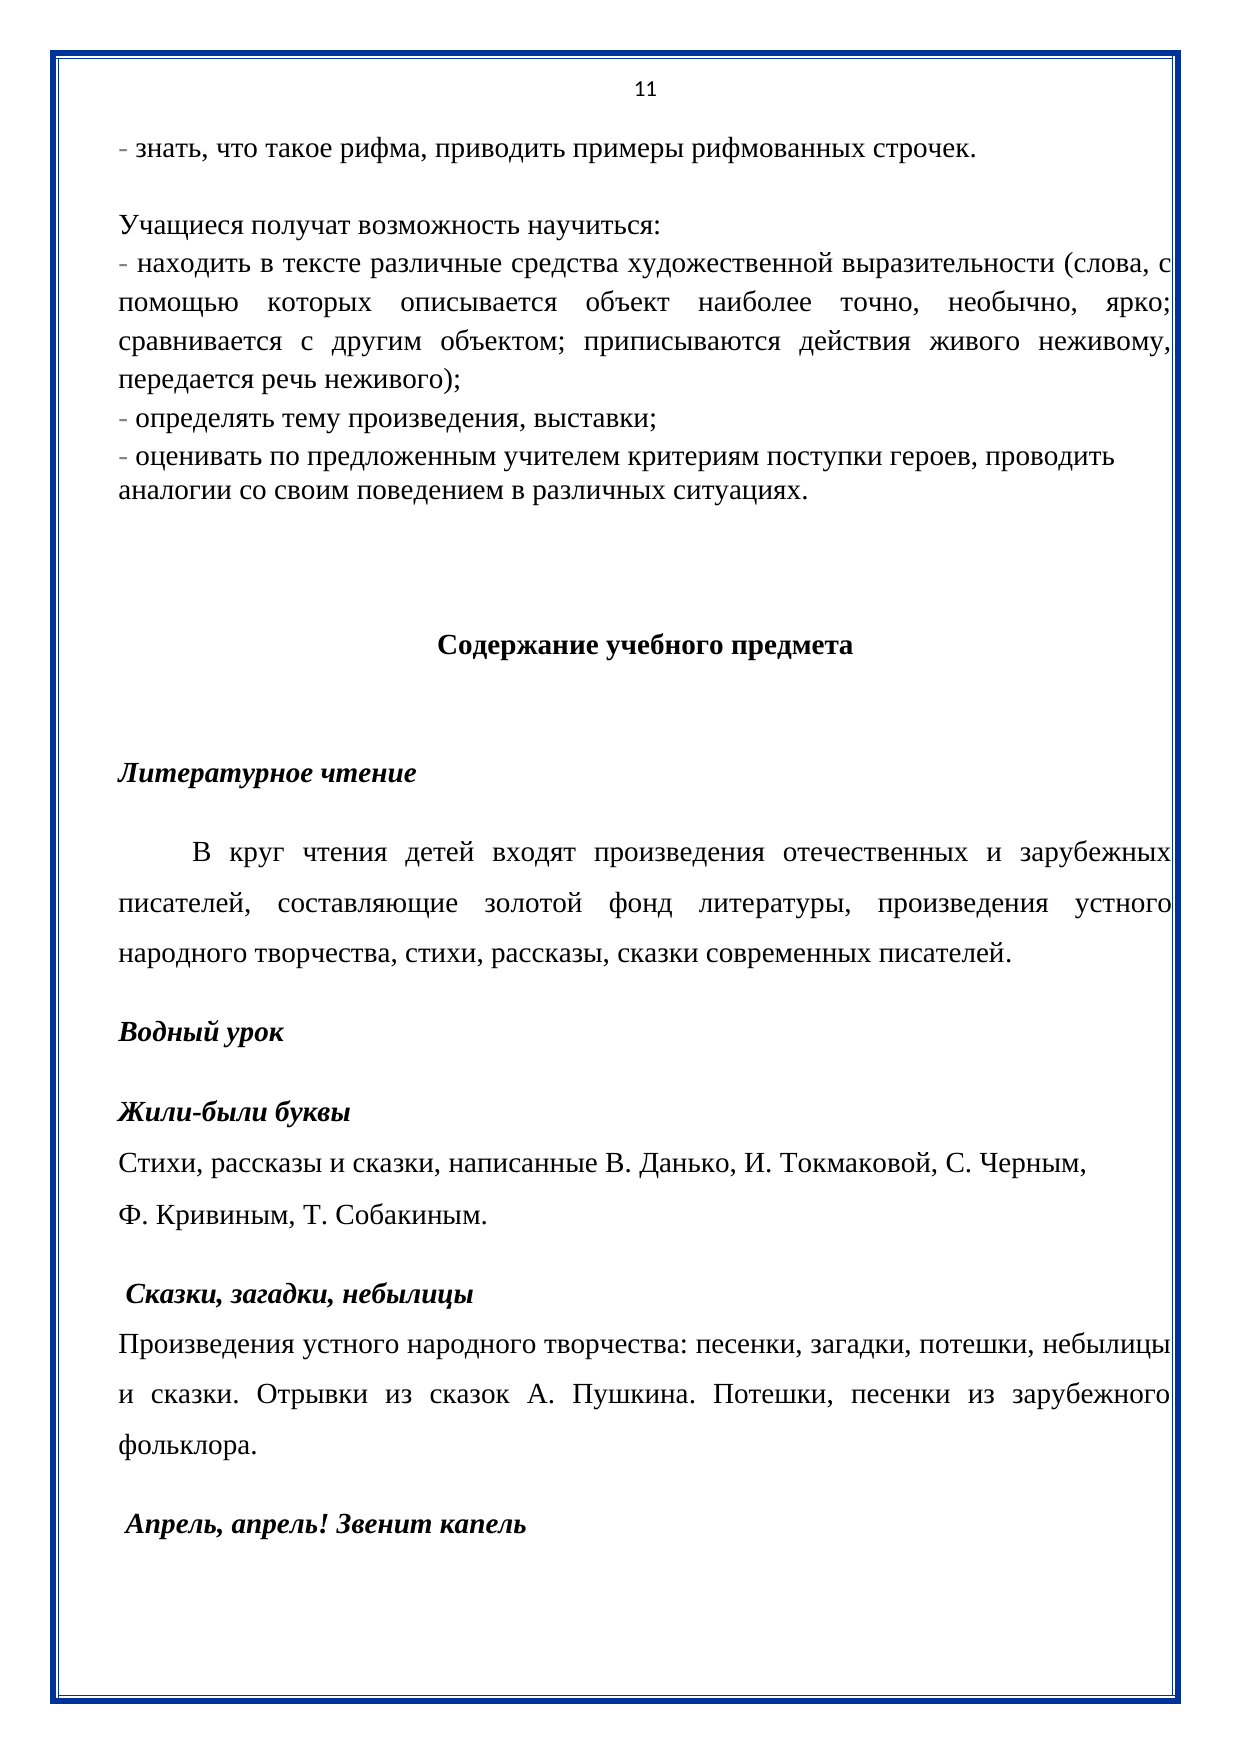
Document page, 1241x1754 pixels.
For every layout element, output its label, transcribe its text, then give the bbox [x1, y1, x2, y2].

text Произведения устного народного творчества: песенки, загадки, потешки, небылицы и сказки. Отрывки из сказок А. Пушкина. Потешки, песенки из зарубежного фольклора. [118, 1326, 1172, 1461]
text Учащиеся получат возможность научиться: [118, 207, 1172, 241]
text - определять тему произведения, выставки; [118, 400, 1172, 433]
text Литературное чтение [118, 755, 1172, 789]
text Ф. Кривиным, Т. Собакиным. [118, 1197, 1172, 1231]
text Сказки, загадки, небылицы [118, 1276, 1172, 1309]
text Содержание учебного предмета [118, 627, 1172, 660]
text - знать, что такое рифма, приводить примеры рифмованных строчек. [118, 130, 1172, 163]
text Водный урок [118, 1014, 1172, 1048]
text - оценивать по предложенным учителем критериям поступки героев, проводить аналогии со своим поведением в различных ситуациях. [118, 438, 1172, 505]
text Стихи, рассказы и сказки, написанные В. Данько, И. Токмаковой, С. Черным, [118, 1146, 1172, 1179]
text - находить в тексте различные средства художественной выразительности (слова, с помощью которых описывается объект наиболее точно, необычно, ярко; сравнивается с другим объектом; приписываются действия живого неживому, передается речь неживого); [118, 246, 1172, 395]
text В круг чтения детей входят произведения отечественных и зарубежных писателей, составляющие золотой фонд литературы, произведения устного народного творчества, стихи, рассказы, сказки современных писателей. [118, 834, 1172, 969]
text Жили-были буквы [118, 1094, 1172, 1128]
text Апрель, апрель! Звенит капель [118, 1506, 1172, 1539]
